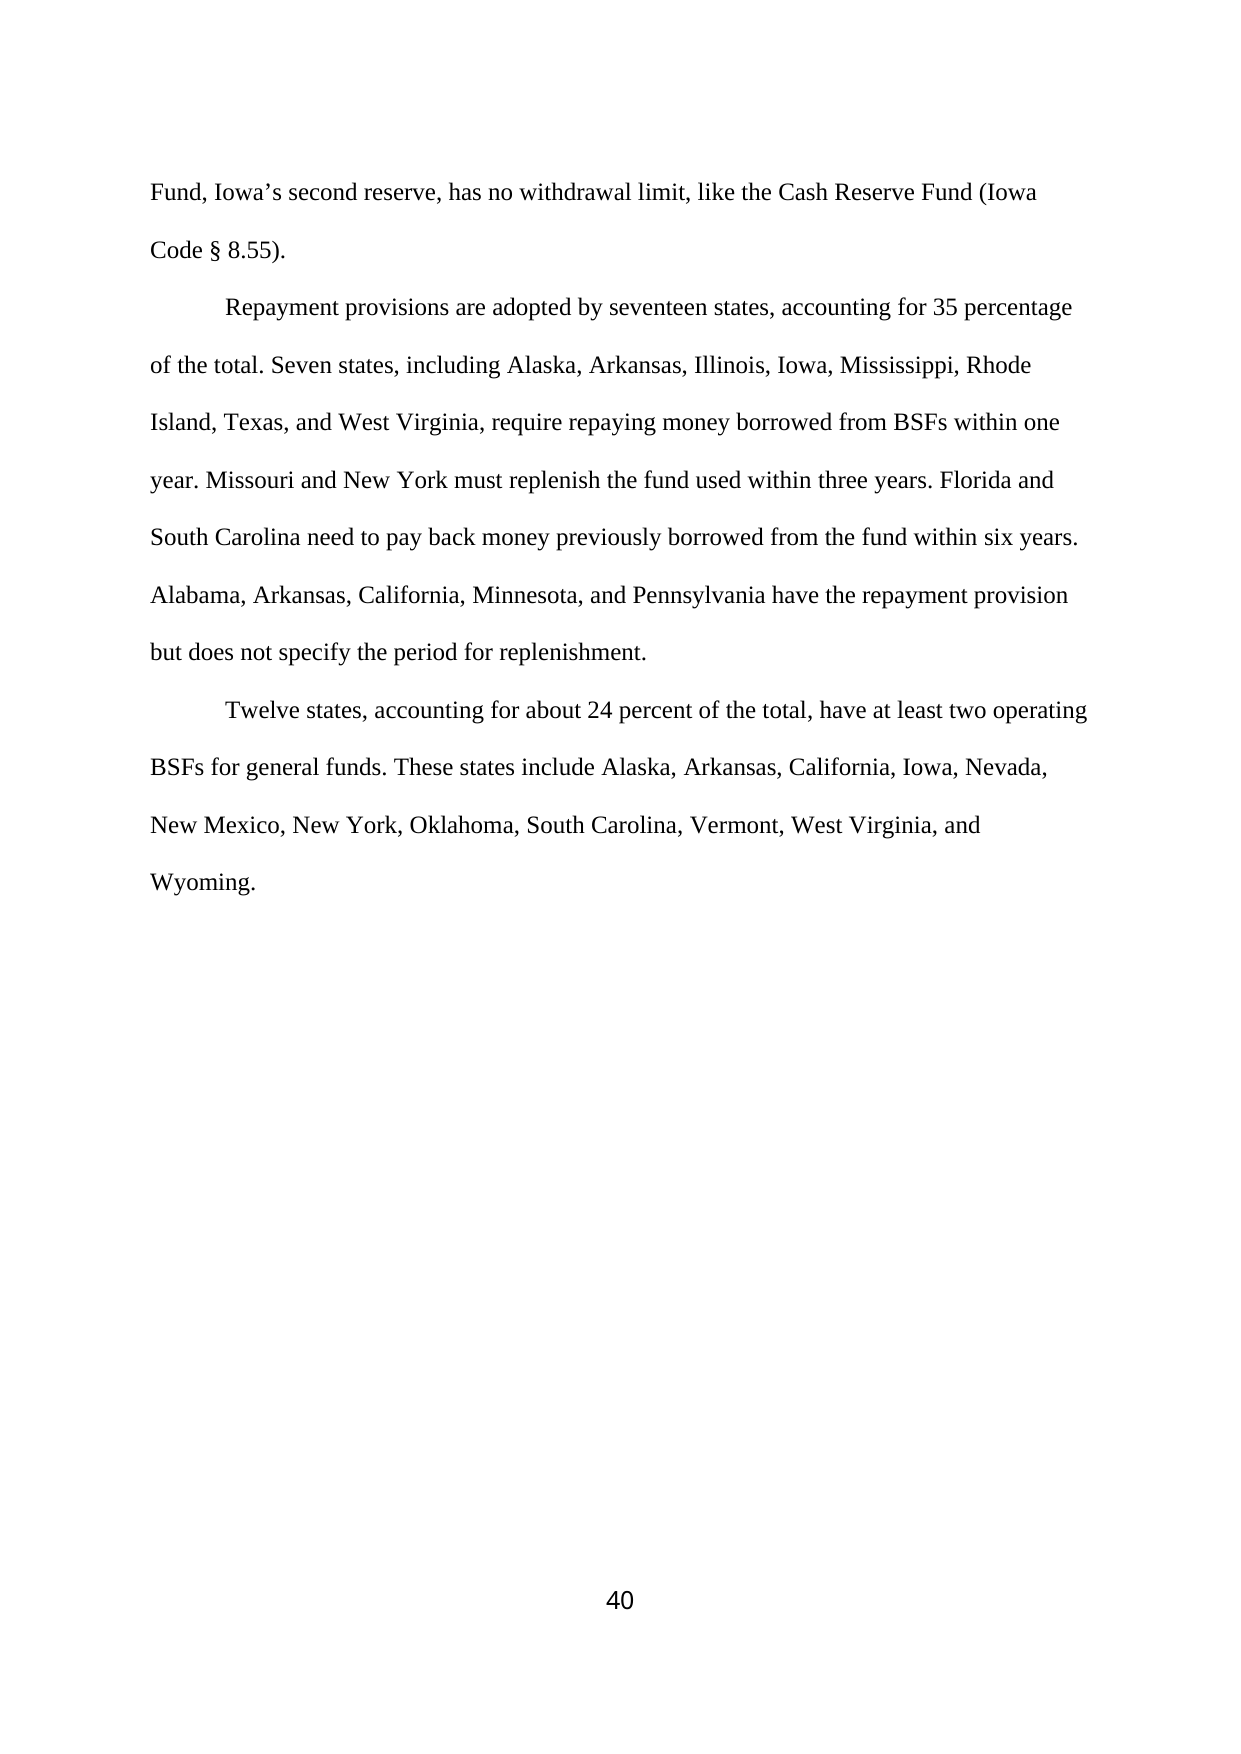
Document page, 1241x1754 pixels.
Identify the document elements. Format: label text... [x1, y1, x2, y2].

text Repayment provisions are adopted by seventeen states, accounting for 35 percentage of the total. Seven states, including Alaska, Arkansas, Illinois, Iowa, Mississippi, Rhode Island, Texas, and West Virginia, require repaying money borrowed from BSFs within one year. Missouri and New York must replenish the fund used within three years. Florida and South Carolina need to pay back money previously borrowed from the fund within six years. Alabama, Arkansas, California, Minnesota, and Pennsylvania have the repayment provision but does not specify the period for replenishment. [150, 292, 1090, 666]
text Twelve states, accounting for about 24 percent of the total, have at least two operating BSFs for general funds. These states include Alaska, Arkansas, California, Iowa, Nevada, New Mexico, New York, Oklahoma, South Carolina, Vermont, West Virginia, and Wyoming. [150, 695, 1090, 896]
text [150, 177, 1090, 263]
